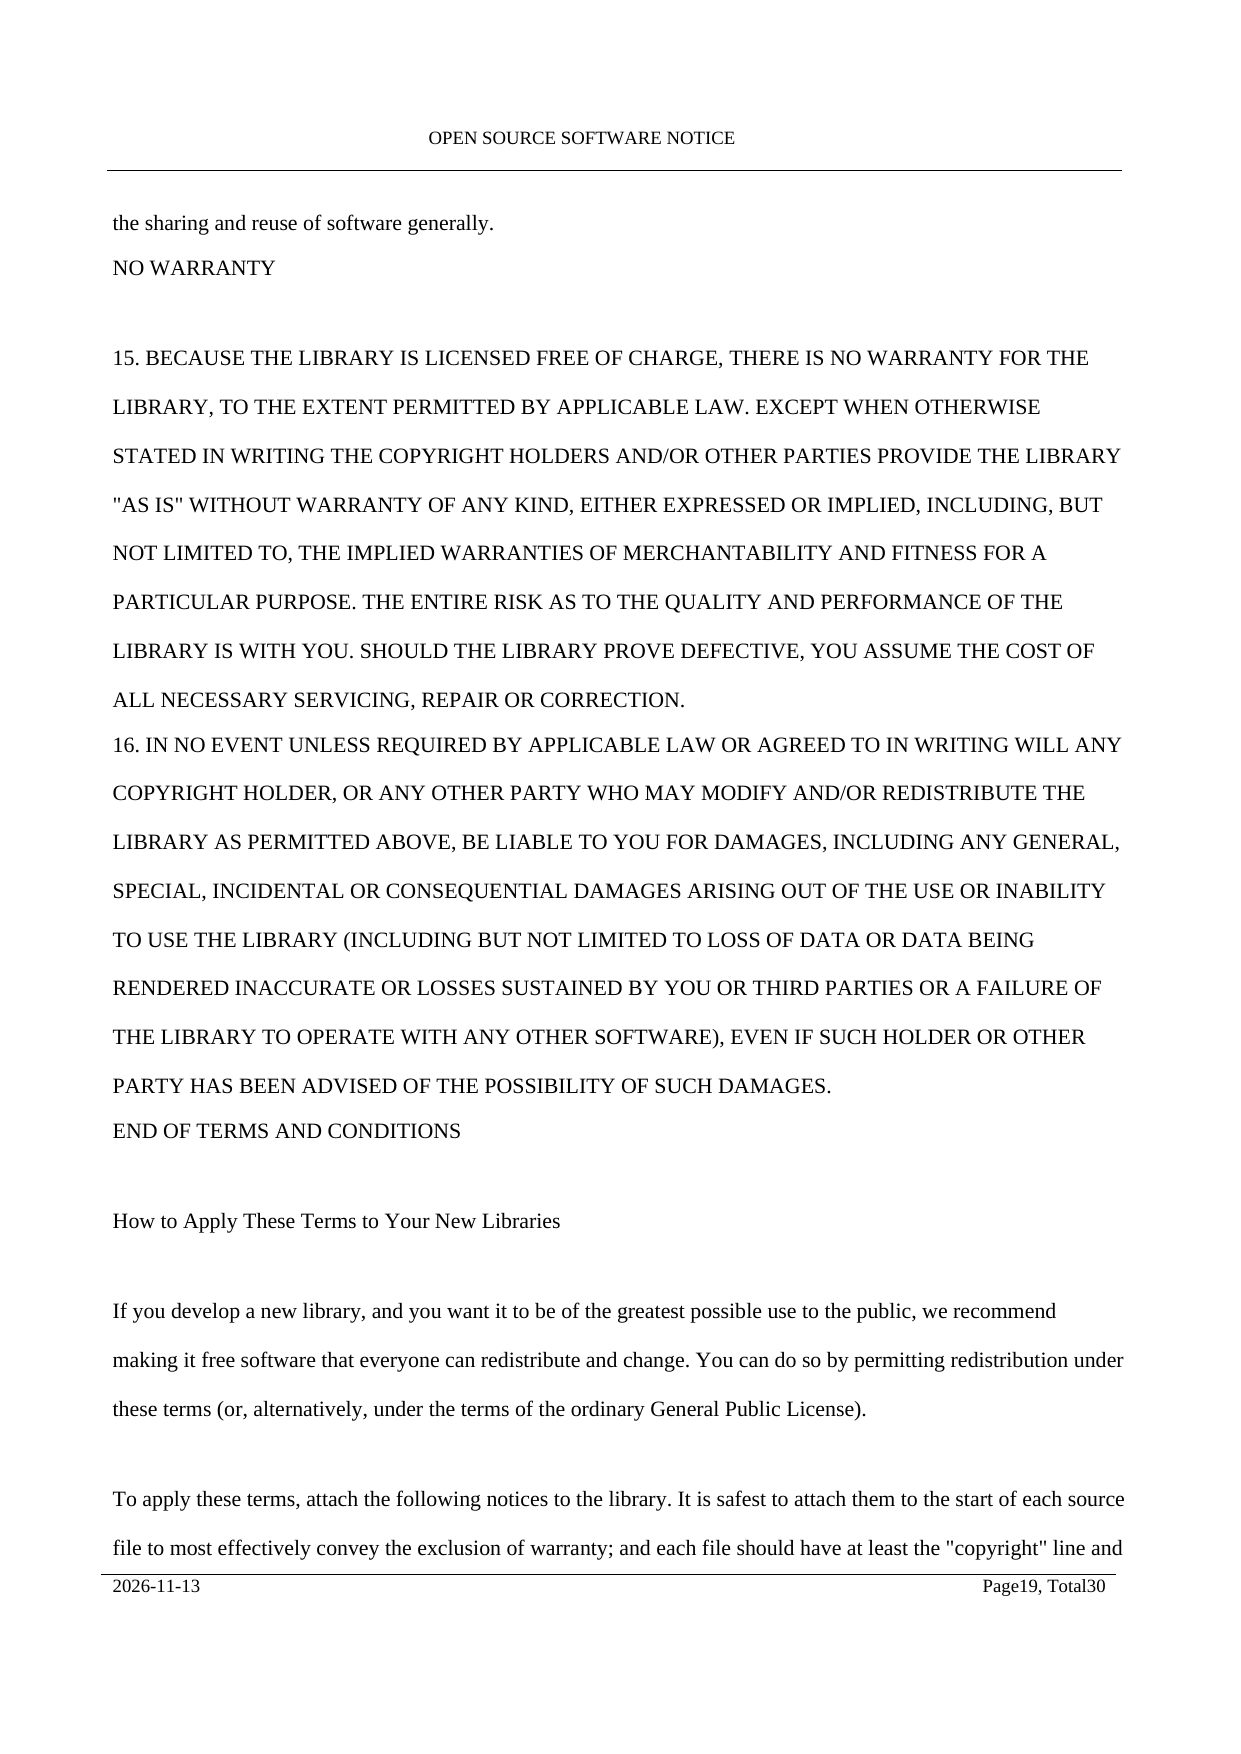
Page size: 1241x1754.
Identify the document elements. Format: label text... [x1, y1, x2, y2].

text NO WARRANTY [112, 251, 1128, 284]
text If you develop a new library, and you want it to be of the greatest possible use to the public, we recommend making it free software that everyone can redistribute and change. You can do so by permitting redistribution under these terms (or, alternatively, under the terms of the ordinary General Public License). [112, 1295, 1128, 1425]
text END OF TERMS AND CONDITIONS [112, 1114, 1128, 1147]
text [112, 206, 1128, 239]
text 15. BECAUSE THE LIBRARY IS LICENSED FREE OF CHARGE, THERE IS NO WARRANTY FOR THE LIBRARY, TO THE EXTENT PERMITTED BY APPLICABLE LAW. EXCEPT WHEN OTHERWISE STATED IN WRITING THE COPYRIGHT HOLDERS AND/OR OTHER PARTIES PROVIDE THE LIBRARY "AS IS" WITHOUT WARRANTY OF ANY KIND, EITHER EXPRESSED OR IMPLIED, INCLUDING, BUT NOT LIMITED TO, THE IMPLIED WARRANTIES OF MERCHANTABILITY AND FITNESS FOR A PARTICULAR PURPOSE. THE ENTIRE RISK AS TO THE QUALITY AND PERFORMANCE OF THE LIBRARY IS WITH YOU. SHOULD THE LIBRARY PROVE DEFECTIVE, YOU ASSUME THE COST OF ALL NECESSARY SERVICING, REPAIR OR CORRECTION. [112, 342, 1128, 715]
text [112, 1482, 1128, 1564]
text 16. IN NO EVENT UNLESS REQUIRED BY APPLICABLE LAW OR AGREED TO IN WRITING WILL ANY COPYRIGHT HOLDER, OR ANY OTHER PARTY WHO MAY MODIFY AND/OR REDISTRIBUTE THE LIBRARY AS PERMITTED ABOVE, BE LIABLE TO YOU FOR DAMAGES, INCLUDING ANY GENERAL, SPECIAL, INCIDENTAL OR CONSEQUENTIAL DAMAGES ARISING OUT OF THE USE OR INABILITY TO USE THE LIBRARY (INCLUDING BUT NOT LIMITED TO LOSS OF DATA OR DATA BEING RENDERED INACCURATE OR LOSSES SUSTAINED BY YOU OR THIRD PARTIES OR A FAILURE OF THE LIBRARY TO OPERATE WITH ANY OTHER SOFTWARE), EVEN IF SUCH HOLDER OR OTHER PARTY HAS BEEN ADVISED OF THE POSSIBILITY OF SUCH DAMAGES. [112, 728, 1128, 1102]
text How to Apply These Terms to Your New Libraries [112, 1204, 1128, 1237]
